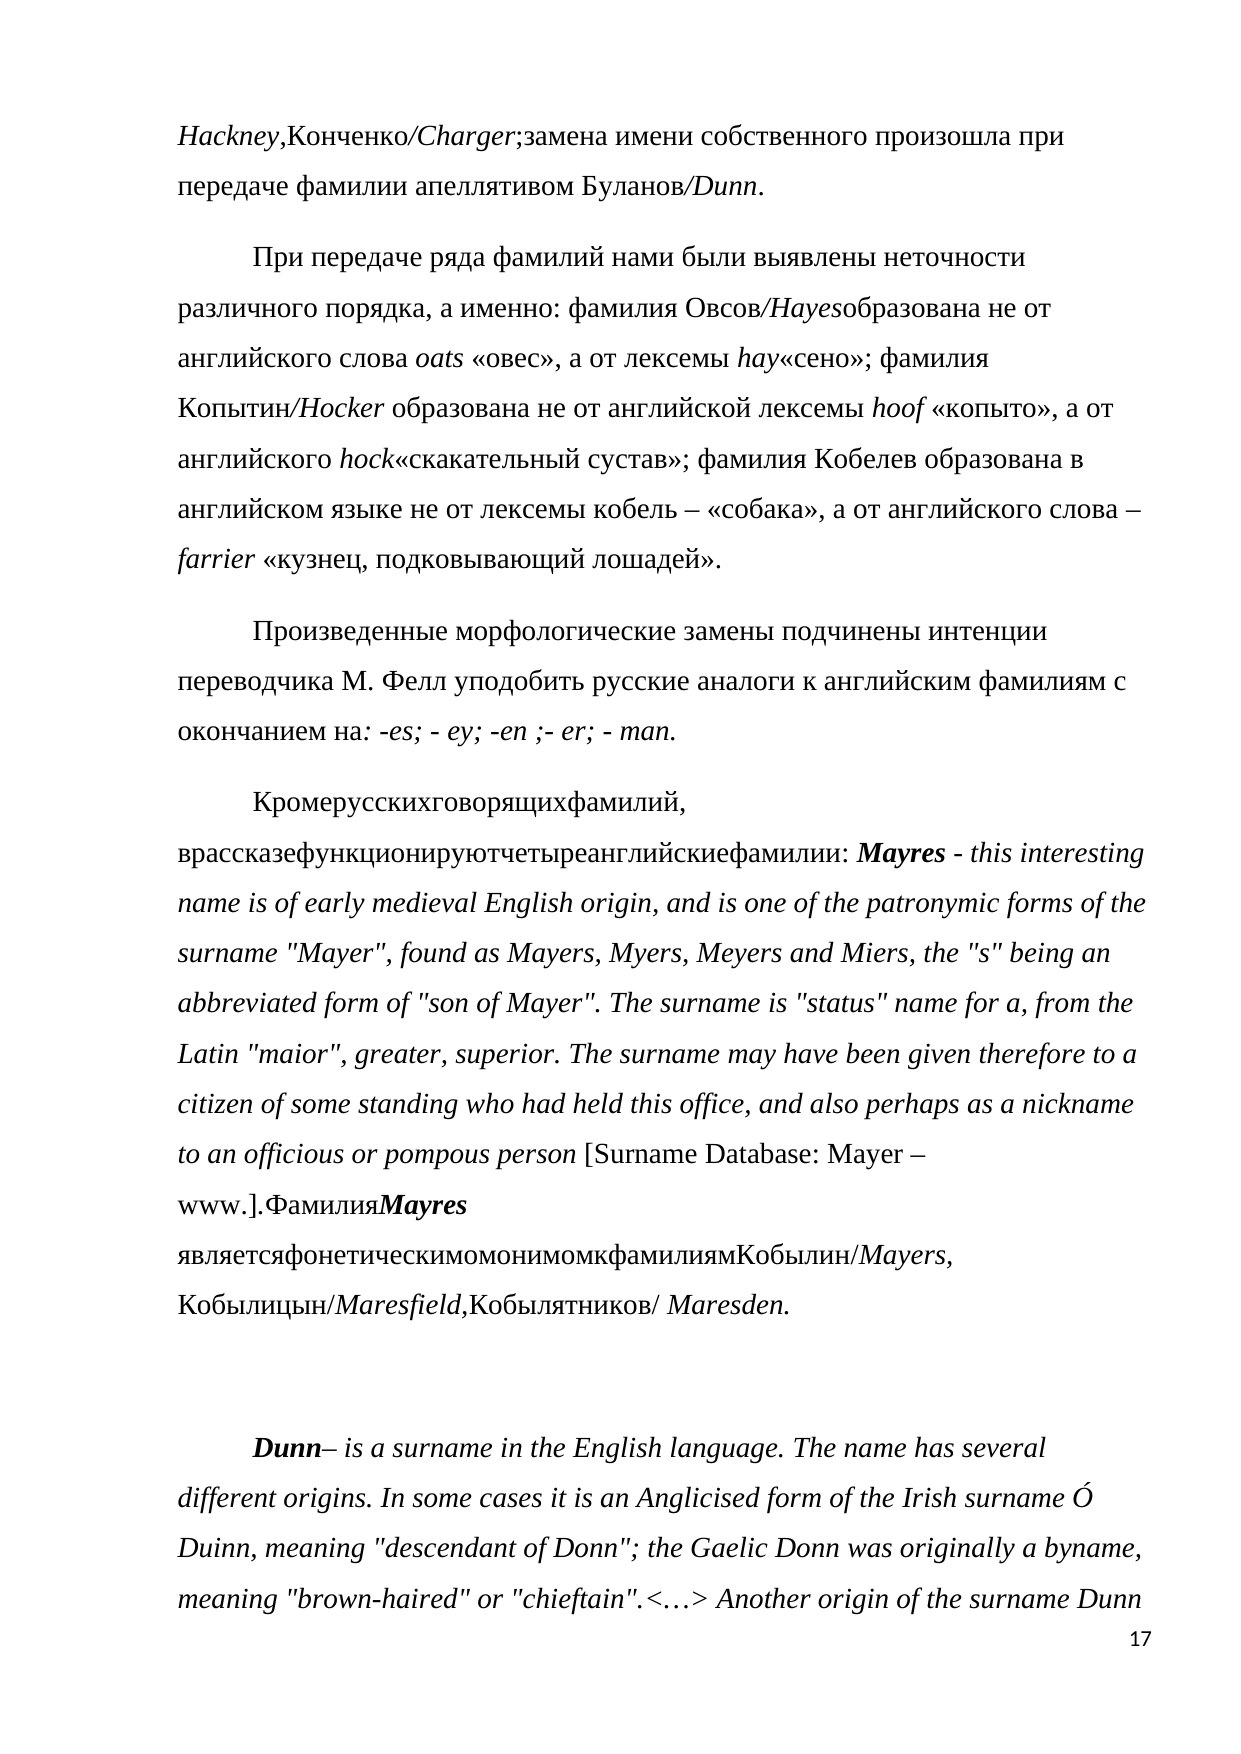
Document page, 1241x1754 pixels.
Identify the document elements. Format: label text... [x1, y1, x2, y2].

text При передаче ряда фамилий нами были выявлены неточности различного порядка, а именно: фамилия Овсов/Hayesобразована не от английского слова oats «овес», а от лексемы hay«сено»; фамилия Копытин/Hocker образована не от английской лексемы hoof «копыто», а от английского hock«скакательный сустав»; фамилия Кобелев образована в английском языке не от лексемы кобель – «собака», а от английского слова –farrier «кузнец, подковывающий лошадей». [177, 239, 1152, 575]
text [177, 118, 1152, 202]
text Произведенные морфологические замены подчинены интенции переводчика М. Фелл уподобить русские аналоги к английским фамилиям с окончанием на: -es; - ey; -en ;- er; - man. [177, 613, 1152, 747]
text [177, 1430, 1152, 1614]
text Кромерусскихговорящихфамилий, врассказефункционируютчетыреанглийскиефамилии: Mayres - this interesting name is of early medieval English origin, and is one of the patronymic forms of the surname "Mayer", found as Mayers, Myers, Meyers and Miers, the "s" being an abbreviated form of "son of Mayer". The surname is "status" name for a, from the Latin "maior", greater, superior. The surname may have been given therefore to a citizen of some standing who had held this office, and also perhaps as a nickname to an officious or pompous person [Surname Database: Mayer – www.].ФамилияMayres являетсяфонетическимомонимомкфамилиямКобылин/Mayers, Кобылицын/Maresfield,Кобылятников/ Maresden. [177, 784, 1152, 1321]
